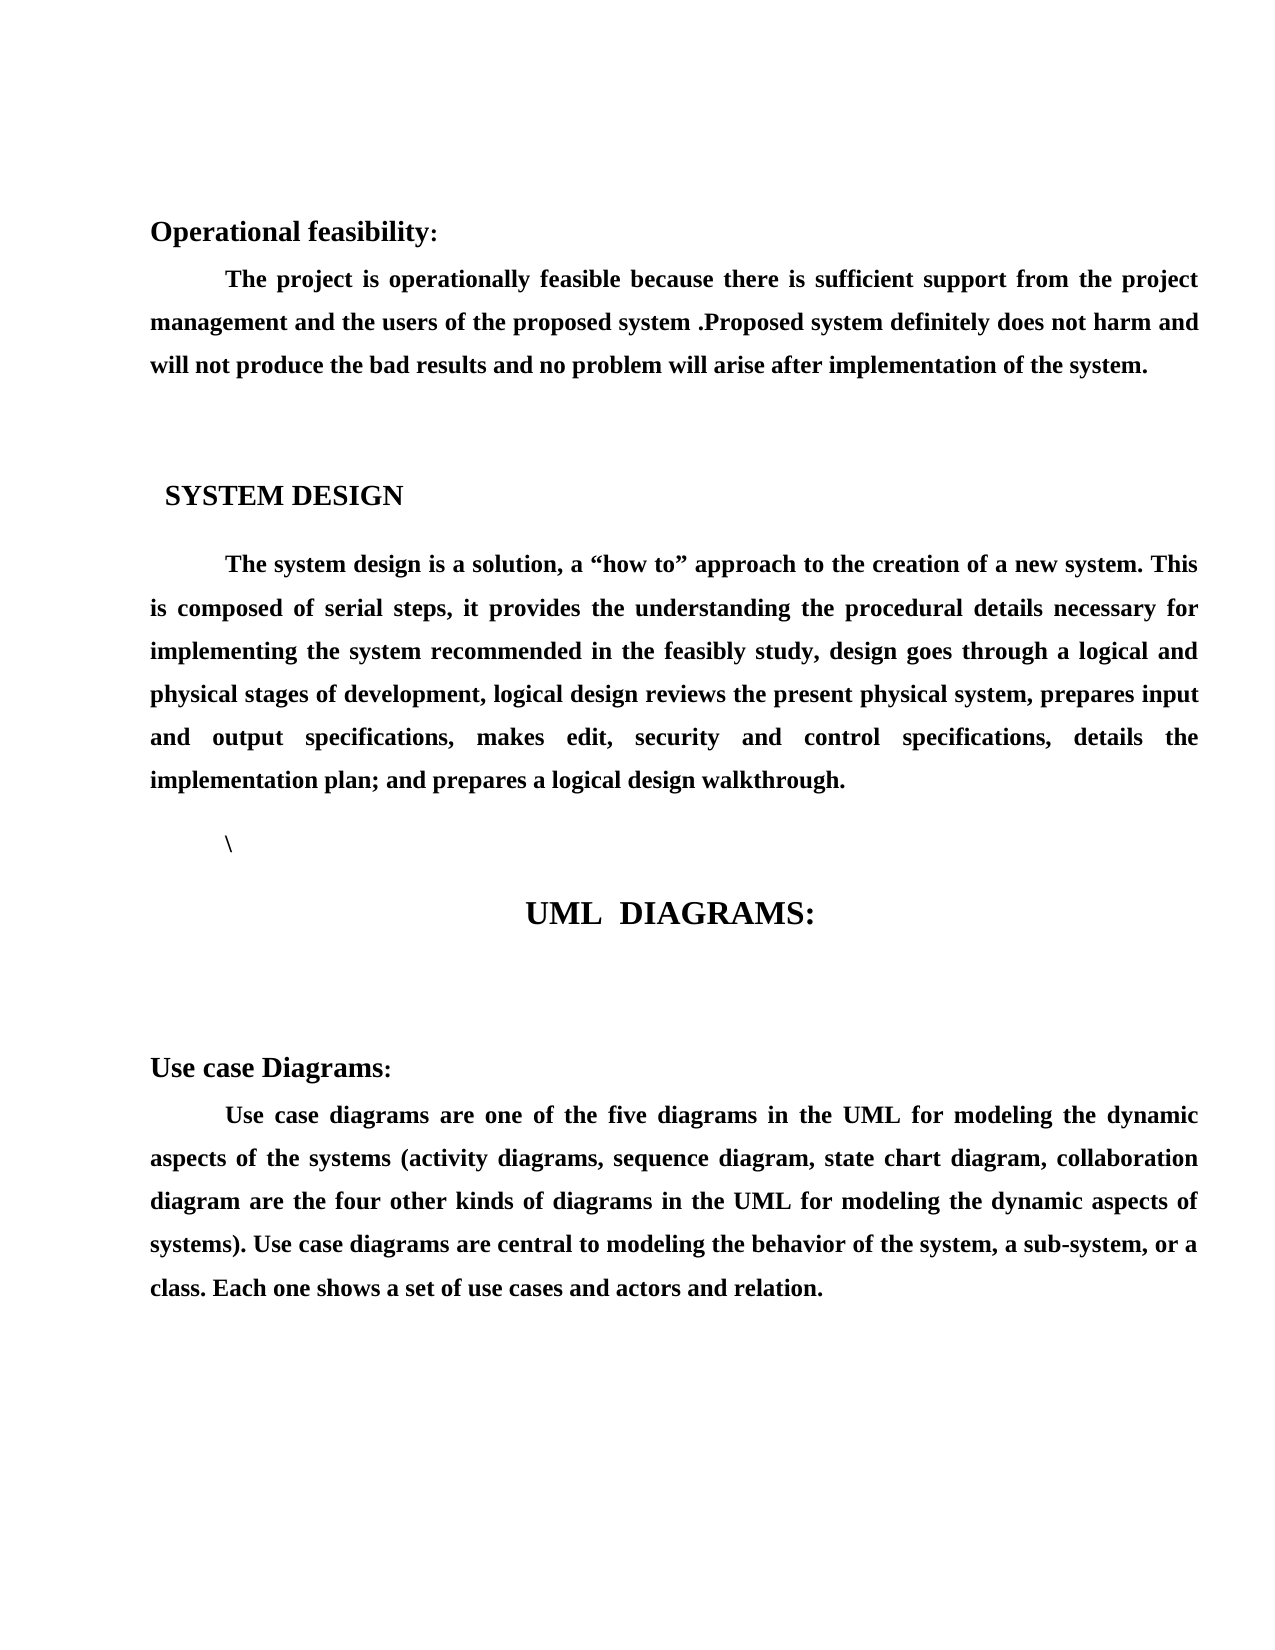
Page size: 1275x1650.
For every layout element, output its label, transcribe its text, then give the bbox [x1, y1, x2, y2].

text SYSTEM DESIGN [150, 478, 1200, 512]
text \ [150, 829, 1200, 858]
text The project is operationally feasible because there is sufficient support from the project management and the users of the proposed system .Proposed system definitely does not harm and will not produce the bad results and no problem will arise after implementation of the system. [150, 264, 1200, 379]
text Operational feasibility: [150, 214, 1200, 247]
subtitle Use case Diagrams: [150, 1050, 1200, 1083]
text The system design is a solution, a “how to” approach to the creation of a new system. This is composed of serial steps, it provides the understanding the procedural details necessary for implementing the system recommended in the feasibly study, design goes through a logical and physical stages of development, logical design reviews the present physical system, prepares input and output specifications, makes edit, security and control specifications, details the implementation plan; and prepares a logical design walkthrough. [150, 549, 1200, 794]
text Use case diagrams are one of the five diagrams in the UML for modeling the dynamic aspects of the systems (activity diagrams, sequence diagram, state chart diagram, collaboration diagram are the four other kinds of diagrams in the UML for modeling the dynamic aspects of systems). Use case diagrams are central to modeling the behavior of the system, a sub-system, or a class. Each one shows a set of use cases and actors and relation. [150, 1100, 1200, 1301]
text UML DIAGRAMS: [450, 893, 1200, 931]
